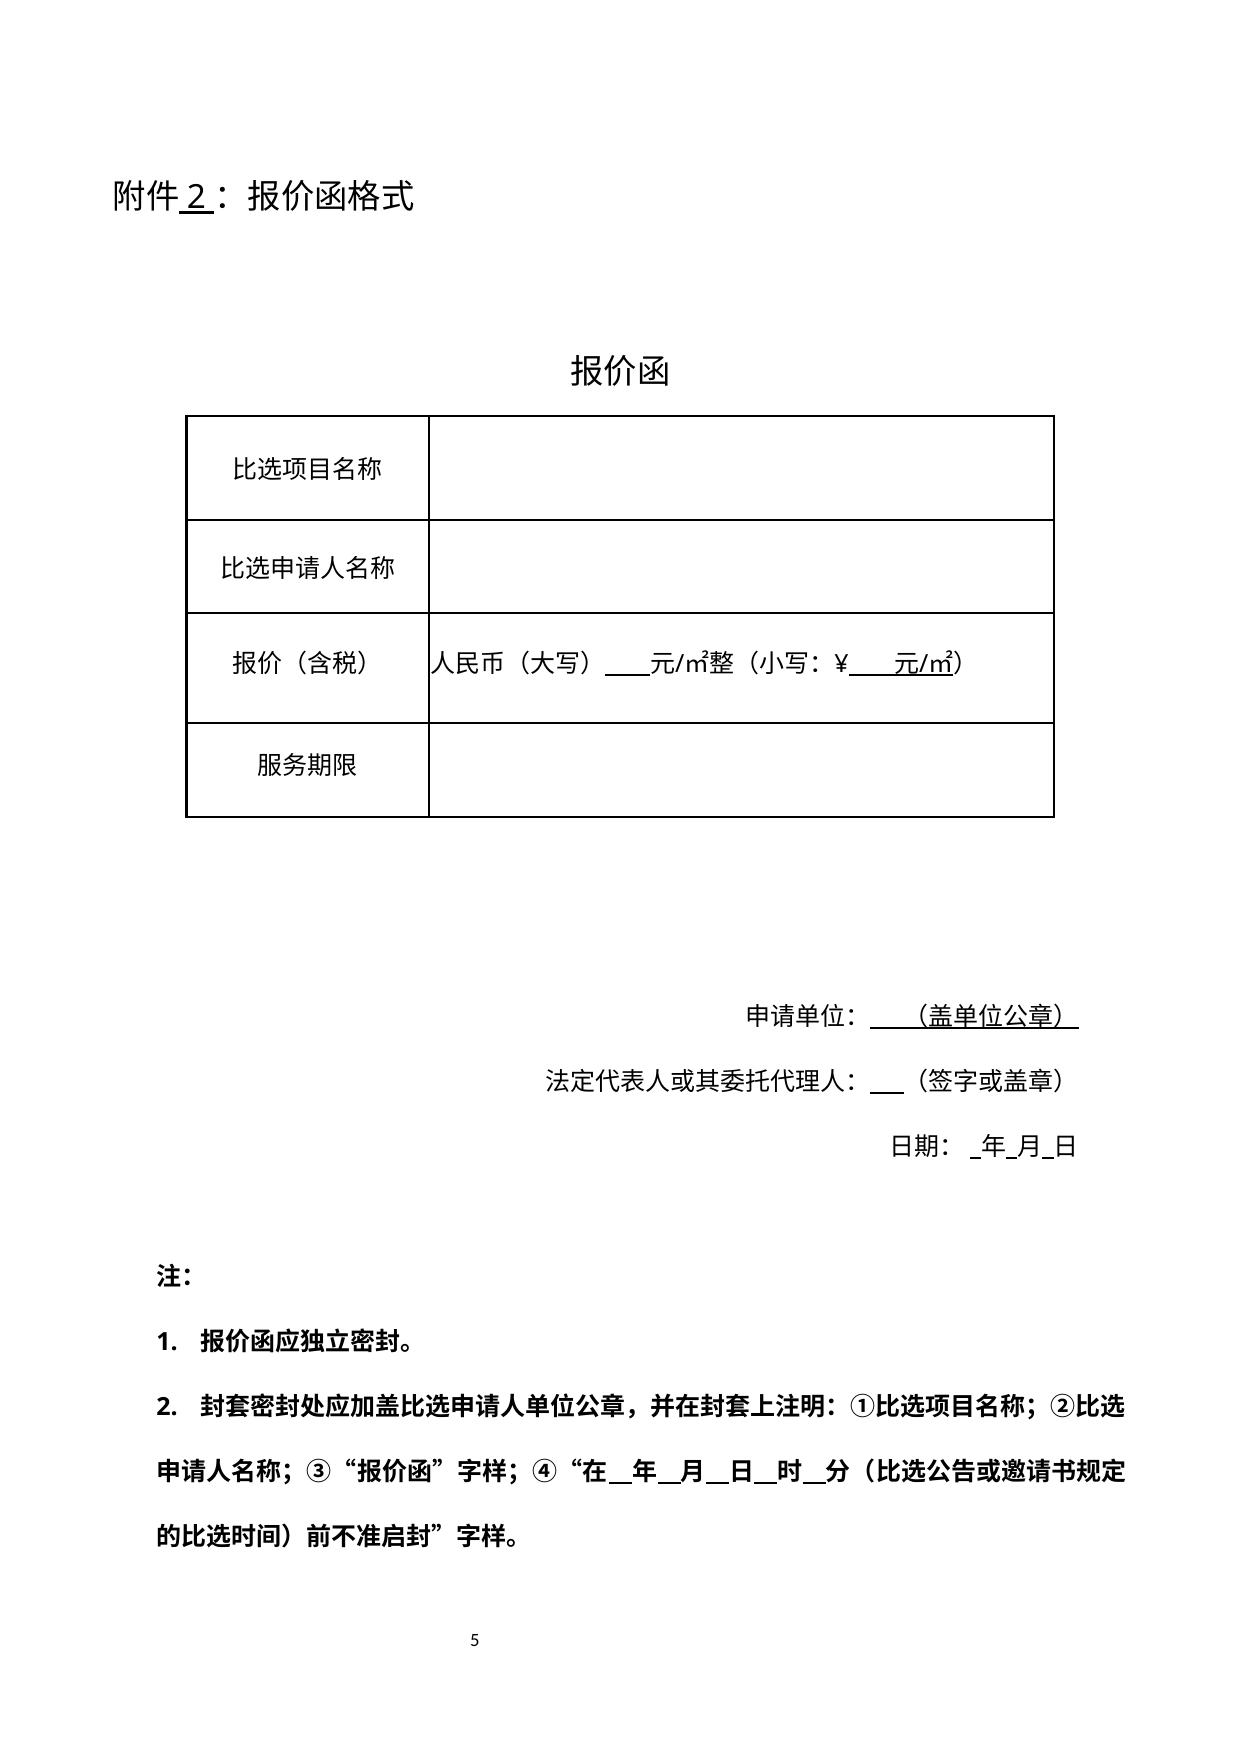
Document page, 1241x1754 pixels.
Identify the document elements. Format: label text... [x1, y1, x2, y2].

table_cell 人民币（大写） 元/㎡整（小写：¥ 元/㎡） [430, 614, 1053, 722]
table_header [430, 417, 1053, 518]
table_cell 服务期限 [188, 724, 428, 816]
table_cell 比选申请人名称 [188, 521, 428, 612]
text 注： [156, 1242, 1128, 1307]
text 法定代表人或其委托代理人： （签字或盖章） [112, 1047, 1078, 1112]
text 附件 2 ：报价函格式 [112, 162, 1128, 227]
list 报价函应独立密封。 [156, 1307, 1128, 1372]
list 封套密封处应加盖比选申请人单位公章，并在封套上注明：①比选项目名称；②比选申请人名称；③“报价函”字样；④“在 年 月 日 时 分（比选公告或邀请书规定的比选时间）前不准启封”字样。 [156, 1372, 1128, 1567]
text 日期： 年 月 日 [112, 1112, 1078, 1177]
table_header 比选项目名称 [188, 417, 428, 518]
text 报价函 [112, 337, 1128, 402]
table_cell [430, 724, 1053, 816]
table_cell 报价（含税） [188, 614, 428, 722]
table_cell [430, 521, 1053, 612]
text 申请单位： （盖单位公章） [112, 982, 1078, 1047]
